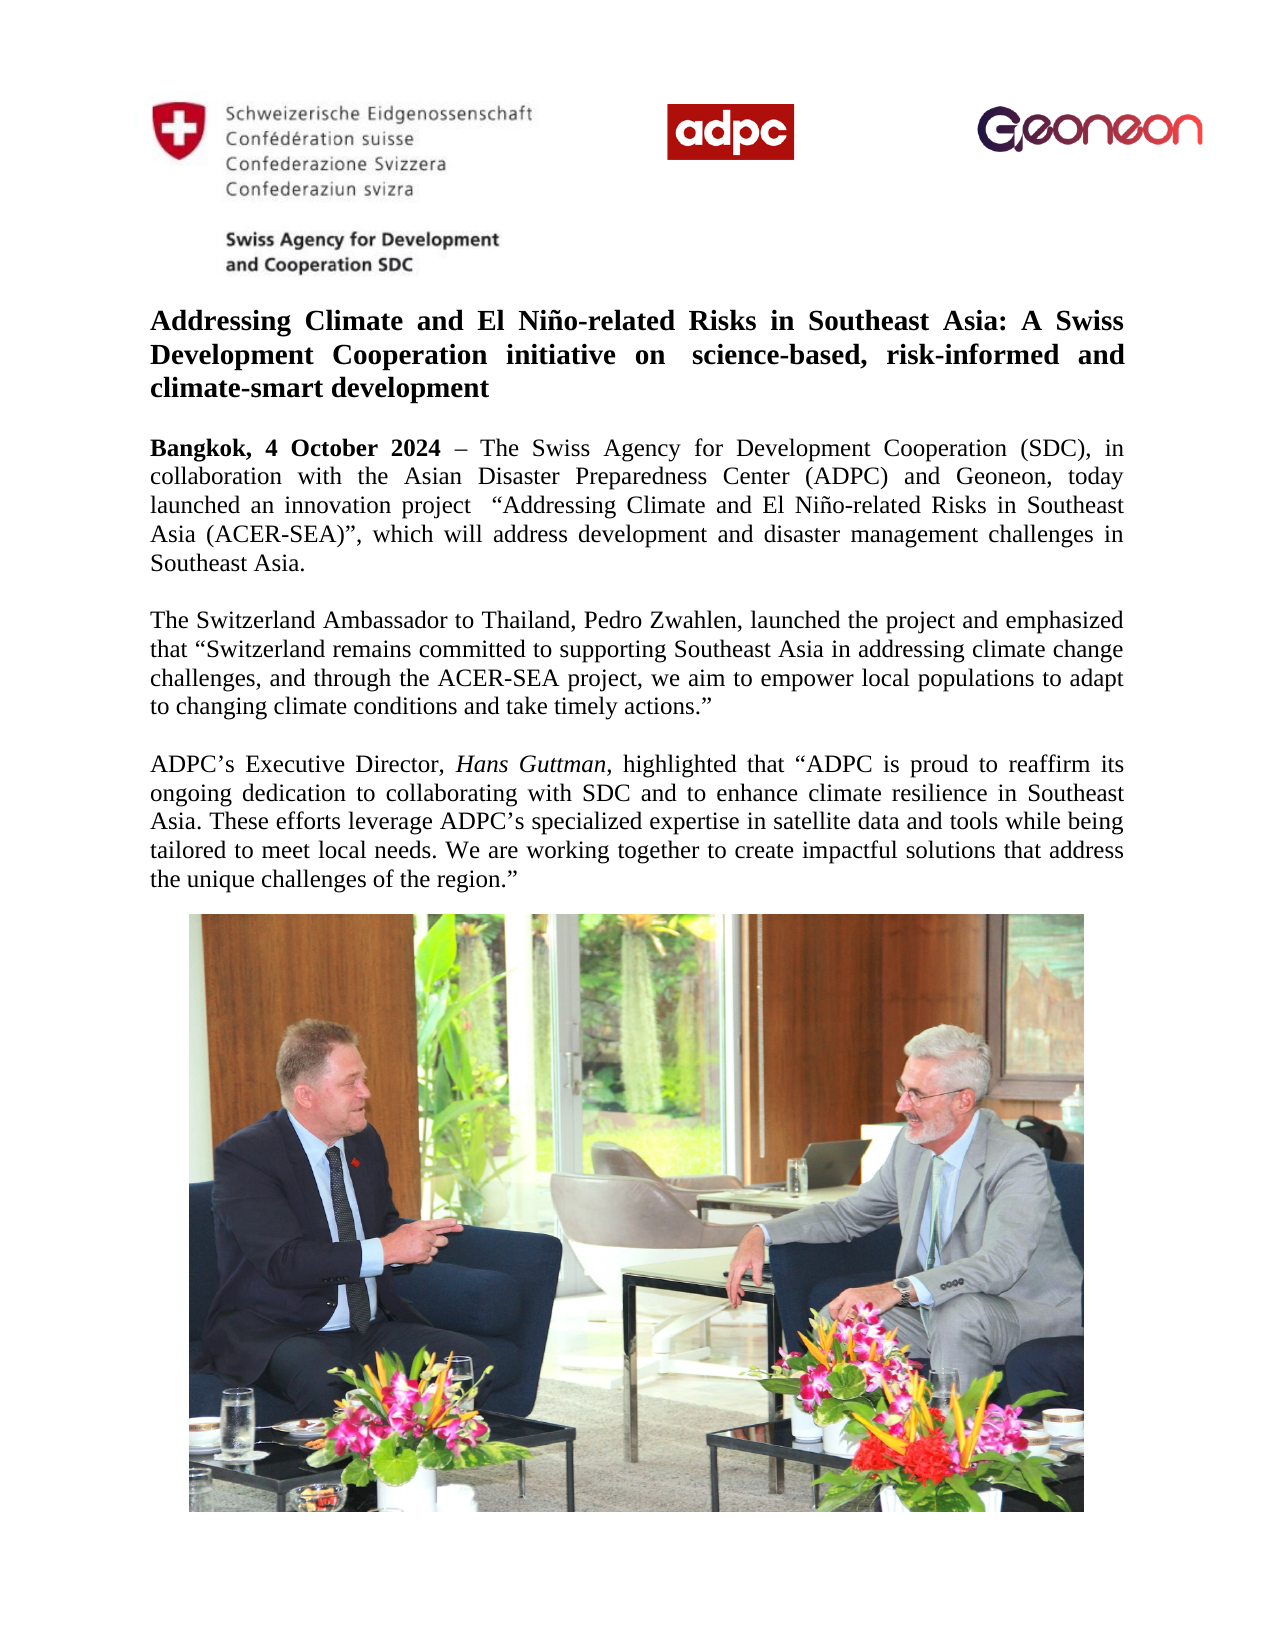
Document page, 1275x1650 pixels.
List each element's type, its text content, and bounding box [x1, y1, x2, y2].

text The Switzerland Ambassador to Thailand, Pedro Zwahlen, launched the project and emphasized that “Switzerland remains committed to supporting Southeast Asia in addressing climate change challenges, and through the ACER-SEA project, we aim to empower local populations to adapt to changing climate conditions and take timely actions.” [150, 605, 1125, 720]
text Bangkok, 4 October 2024 – The Swiss Agency for Development Cooperation (SDC), in collaboration with the Asian Disaster Preparedness Center (ADPC) and Geoneon, today launched an innovation project “Addressing Climate and El Niño-related Risks in Southeast Asia (ACER-SEA)”, which will address development and disaster management challenges in Southeast Asia. [150, 433, 1125, 576]
picture [189, 914, 1084, 1512]
picture [977, 106, 1203, 152]
picture [116, 55, 587, 288]
text Addressing Climate and El Niño-related Risks in Southeast Asia: A Swiss Development Cooperation initiative on science-based, risk-informed and climate-smart development [150, 303, 1125, 404]
picture [667, 104, 795, 160]
text ADPC’s Executive Director, Hans Guttman, highlighted that “ADPC is proud to reaffirm its ongoing dedication to collaborating with SDC and to enhance climate resilience in Southeast Asia. These efforts leverage ADPC’s specialized expertise in satellite data and tools while being tailored to meet local needs. We are working together to create impactful solutions that address the unique challenges of the region.” [150, 749, 1125, 893]
